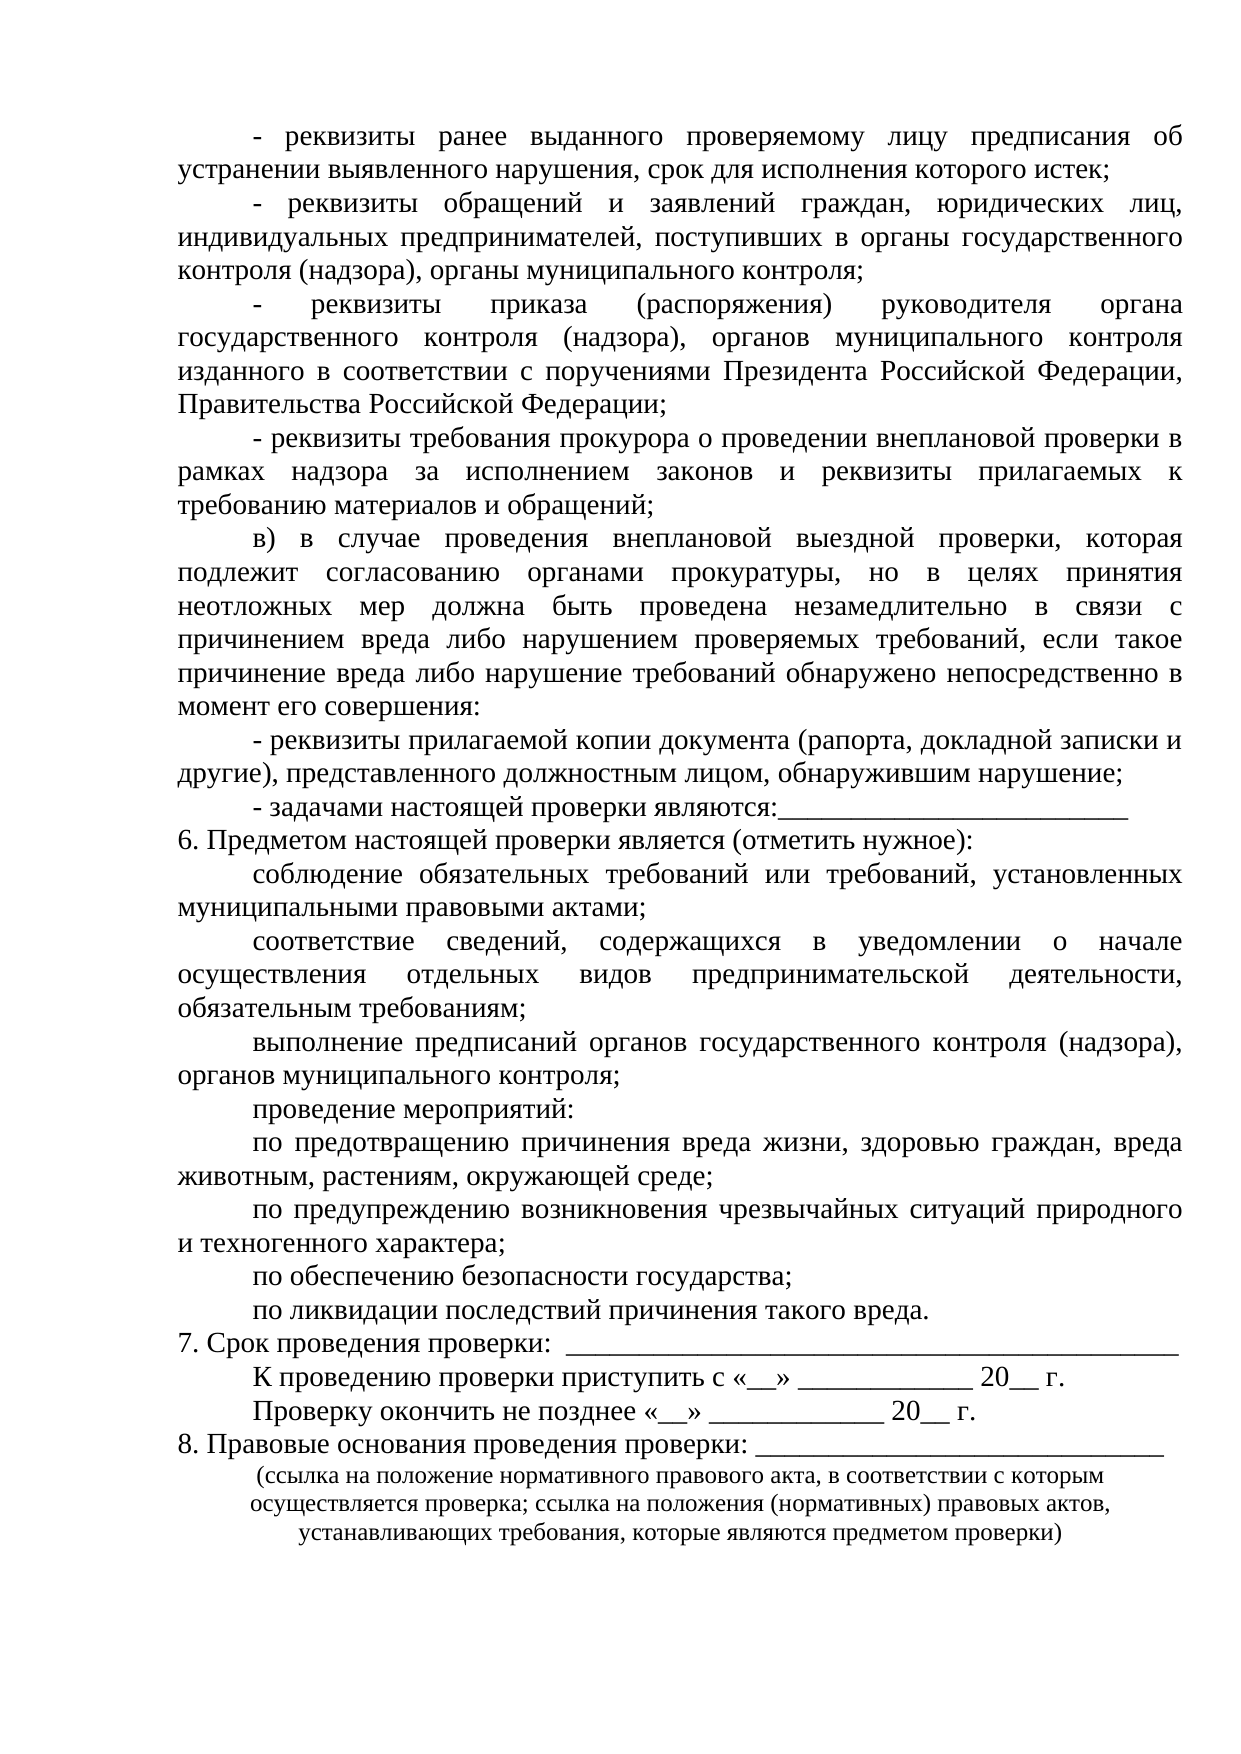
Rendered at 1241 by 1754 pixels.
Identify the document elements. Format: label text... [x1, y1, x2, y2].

text соответствие сведений, содержащихся в уведомлении о начале осуществления отдельных видов предпринимательской деятельности, обязательным требованиям; [177, 923, 1183, 1024]
text К проведению проверки приступить с «__» ____________ 20__ г. [177, 1359, 1183, 1393]
text - реквизиты приказа (распоряжения) руководителя органа государственного контроля (надзора), органов муниципального контроля изданного в соответствии с поручениями Президента Российской Федерации, Правительства Российской Федерации; [177, 286, 1183, 420]
text соблюдение обязательных требований или требований, установленных муниципальными правовыми актами; [177, 856, 1183, 923]
text по предупреждению возникновения чрезвычайных ситуаций природного и техногенного характера; [177, 1191, 1183, 1258]
text проведение мероприятий: [177, 1091, 1183, 1124]
text 6. Предметом настоящей проверки является (отметить нужное): [177, 822, 1183, 856]
text - реквизиты обращений и заявлений граждан, юридических лиц, индивидуальных предпринимателей, поступивших в органы государственного контроля (надзора), органы муниципального контроля; [177, 185, 1183, 286]
text - реквизиты ранее выданного проверяемому лицу предписания об устранении выявленного нарушения, срок для исполнения которого истек; [177, 118, 1183, 185]
text по обеспечению безопасности государства; [177, 1258, 1183, 1292]
text 7. Срок проведения проверки: __________________________________________ [177, 1326, 1183, 1359]
text в) в случае проведения внеплановой выездной проверки, которая подлежит согласованию органами прокуратуры, но в целях принятия неотложных мер должна быть проведена незамедлительно в связи с причинением вреда либо нарушением проверяемых требований, если такое причинение вреда либо нарушение требований обнаружено непосредственно в момент его совершения: [177, 521, 1183, 722]
text (ссылка на положение нормативного правового акта, в соответствии с которым осуществляется проверка; ссылка на положения (нормативных) правовых актов, устанавливающих требования, которые являются предметом проверки) [177, 1460, 1183, 1546]
text 8. Правовые основания проведения проверки: ____________________________ [177, 1426, 1183, 1460]
text - реквизиты требования прокурора о проведении внеплановой проверки в рамках надзора за исполнением законов и реквизиты прилагаемых к требованию материалов и обращений; [177, 420, 1183, 521]
text - задачами настоящей проверки являются:________________________ [177, 789, 1183, 822]
text - реквизиты прилагаемой копии документа (рапорта, докладной записки и другие), представленного должностным лицом, обнаружившим нарушение; [177, 722, 1183, 789]
text по ликвидации последствий причинения такого вреда. [177, 1292, 1183, 1326]
text по предотвращению причинения вреда жизни, здоровью граждан, вреда животным, растениям, окружающей среде; [177, 1124, 1183, 1191]
text Проверку окончить не позднее «__» ____________ 20__ г. [177, 1393, 1183, 1426]
text выполнение предписаний органов государственного контроля (надзора), органов муниципального контроля; [177, 1024, 1183, 1091]
